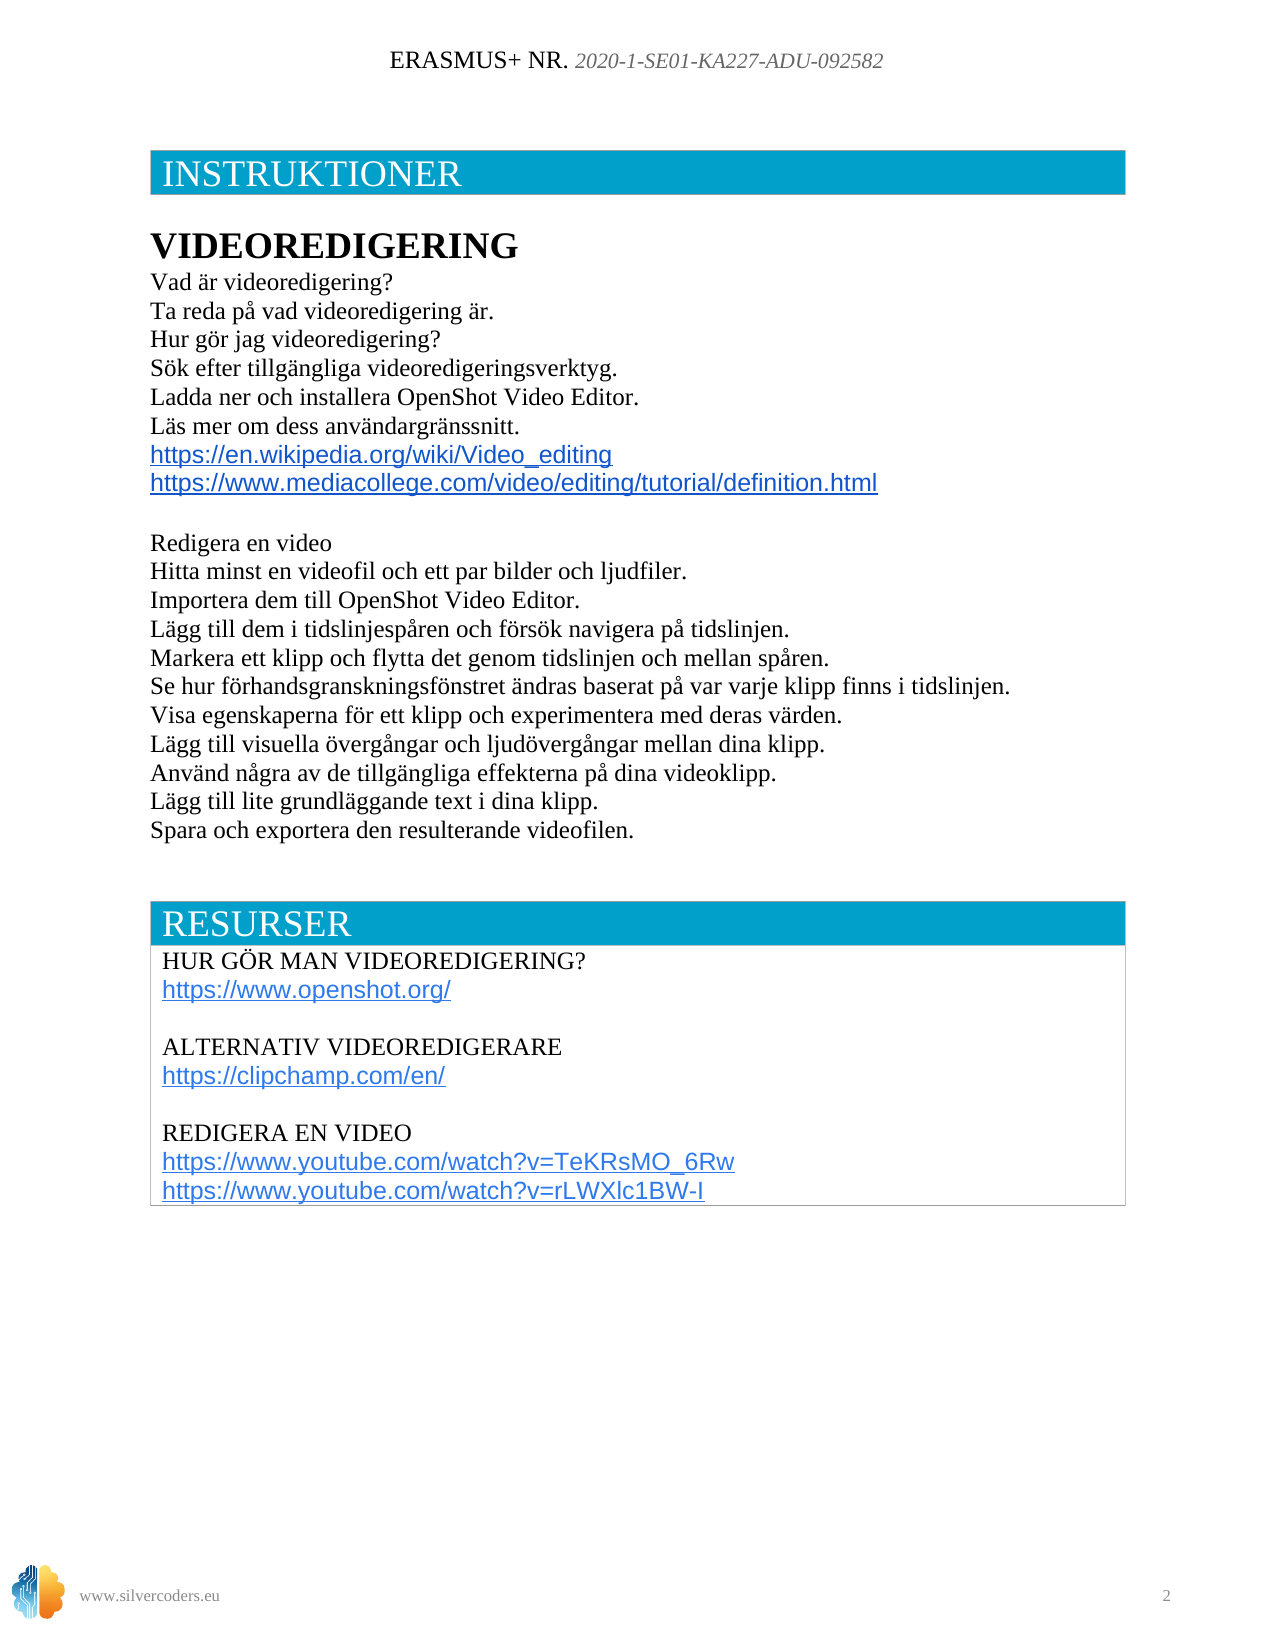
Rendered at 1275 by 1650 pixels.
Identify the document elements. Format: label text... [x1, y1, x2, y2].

text Visa egenskaperna för ett klipp och experimentera med deras värden. [150, 700, 1125, 729]
text Redigera en video [150, 528, 1125, 556]
text https://www.mediacollege.com/video/editing/tutorial/definition.html [150, 468, 1125, 497]
text Importera dem till OpenShot Video Editor. [150, 585, 1125, 614]
text Läs mer om dess användargränssnitt. [150, 411, 1125, 439]
table_cell HUR GÖR MAN VIDEOREDIGERING? https://www.openshot.org/ ALTERNATIV VIDEOREDIGERARE https://clipchamp.com/en/ REDIGERA EN VIDEO https://www.youtube.com/watch?v=TeKRsMO_6Rw https://www.youtube.com/watch?v=rLWXlc1BW-I [151, 946, 1125, 1204]
text Ta reda på vad videoredigering är. [150, 296, 1125, 324]
text Hur gör jag videoredigering? [150, 324, 1125, 353]
text https://en.wikipedia.org/wiki/Video_editing [150, 439, 1125, 468]
text Spara och exportera den resulterande videofilen. [150, 815, 1125, 844]
text VIDEOREDIGERING [150, 224, 1125, 267]
picture [11, 1565, 65, 1619]
text Se hur förhandsgranskningsfönstret ändras baserat på var varje klipp finns i tidslinjen. [150, 671, 1125, 700]
text Lägg till visuella övergångar och ljudövergångar mellan dina klipp. [150, 729, 1125, 758]
text Lägg till dem i tidslinjespåren och försök navigera på tidslinjen. [150, 614, 1125, 643]
text Ladda ner och installera OpenShot Video Editor. [150, 382, 1125, 411]
text Använd några av de tillgängliga effekterna på dina videoklipp. [150, 758, 1125, 786]
text Hitta minst en videofil och ett par bilder och ljudfiler. [150, 556, 1125, 585]
table_header INSTRUKTIONER [151, 151, 1125, 194]
text Markera ett klipp och flytta det genom tidslinjen och mellan spåren. [150, 643, 1125, 671]
text Lägg till lite grundläggande text i dina klipp. [150, 786, 1125, 815]
text Sök efter tillgängliga videoredigeringsverktyg. [150, 353, 1125, 382]
table_header RESURSER [151, 902, 1125, 945]
text Vad är videoredigering? [150, 267, 1125, 296]
